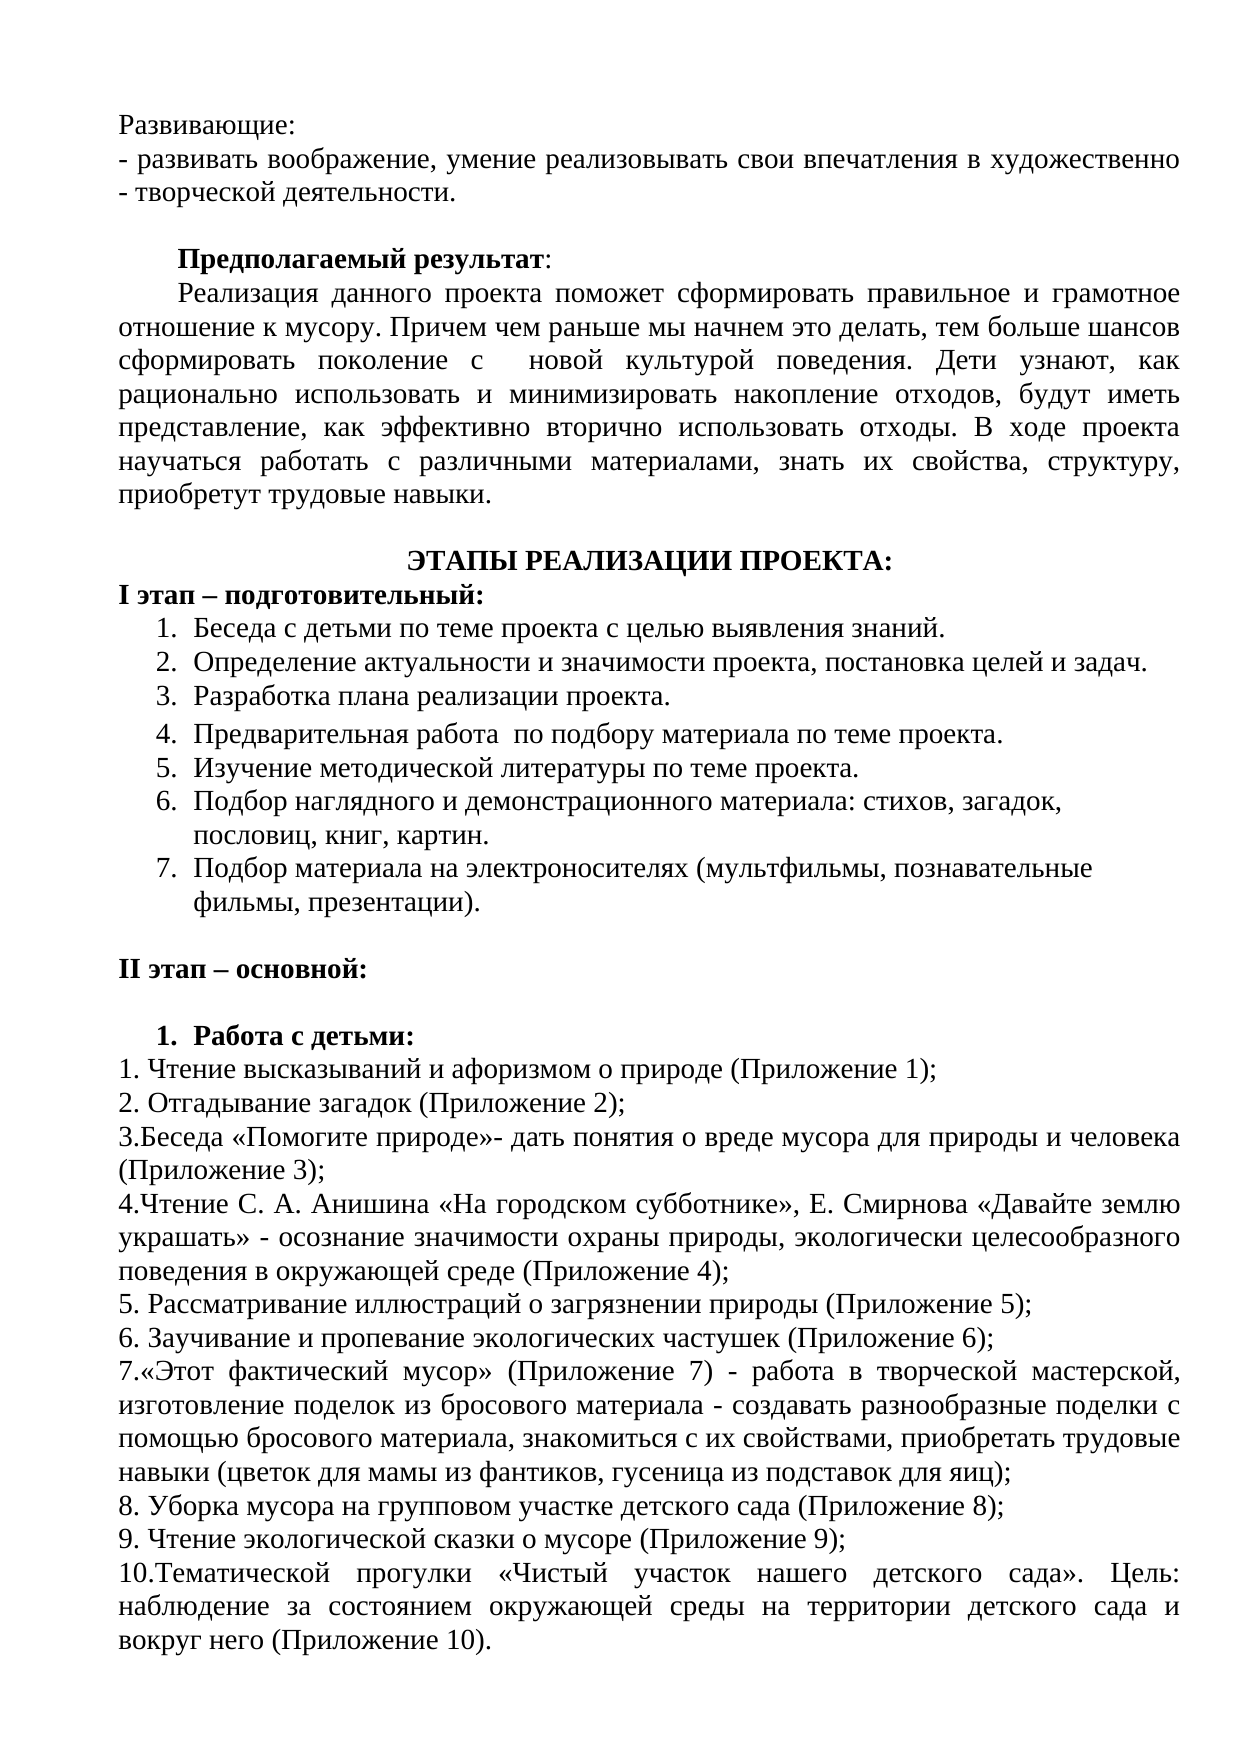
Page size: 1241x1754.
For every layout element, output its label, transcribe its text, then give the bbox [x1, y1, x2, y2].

list Изучение методической литературы по теме проекта. [156, 750, 1181, 783]
text Развивающие: [118, 107, 1181, 141]
list Беседа с детьми по теме проекта с целью выявления знаний. [156, 611, 1181, 644]
list Подбор наглядного и демонстрационного материала: стихов, загадок, пословиц, книг, картин. [156, 783, 1181, 850]
text 4.Чтение С. А. Анишина «На городском субботнике», Е. Смирнова «Давайте землю украшать» - осознание значимости охраны природы, экологически целесообразного поведения в окружающей среде (Приложение 4); [118, 1186, 1181, 1286]
text 1. Чтение высказываний и афоризмом о природе (Приложение 1); [118, 1052, 1181, 1085]
text 6. Заучивание и пропевание экологических частушек (Приложение 6); [118, 1320, 1181, 1353]
text II этап – основной: [118, 951, 1181, 984]
text 3.Беседа «Помогите природе»- дать понятия о вреде мусора для природы и человека (Приложение 3); [118, 1119, 1181, 1186]
text ЭТАПЫ РЕАЛИЗАЦИИ ПРОЕКТА: [118, 543, 1181, 577]
list Подбор материала на электроносителях (мультфильмы, познавательные фильмы, презентации). [156, 850, 1181, 917]
text 8. Уборка мусора на групповом участке детского сада (Приложение 8); [118, 1488, 1181, 1521]
text 2. Отгадывание загадок (Приложение 2); [118, 1085, 1181, 1119]
text 10.Тематической прогулки «Чистый участок нашего детского сада». Цель: наблюдение за состоянием окружающей среды на территории детского сада и вокруг него (Приложение 10). [118, 1555, 1181, 1655]
list Разработка плана реализации проекта. [156, 678, 1181, 711]
list Определение актуальности и значимости проекта, постановка целей и задач. [156, 644, 1181, 678]
list Предварительная работа по подбору материала по теме проекта. [156, 716, 1181, 750]
list Работа с детьми: [156, 1018, 1181, 1052]
text 7.«Этот фактический мусор» (Приложение 7) - работа в творческой мастерской, изготовление поделок из бросового материала - создавать разнообразные поделки с помощью бросового материала, знакомиться с их свойствами, приобретать трудовые навыки (цветок для мамы из фантиков, гусеница из подставок для яиц); [118, 1353, 1181, 1488]
text 9. Чтение экологической сказки о мусоре (Приложение 9); [118, 1521, 1181, 1555]
text - развивать воображение, умение реализовывать свои впечатления в художественно - творческой деятельности. [118, 141, 1181, 208]
text I этап – подготовительный: [118, 577, 1181, 611]
text Реализация данного проекта поможет сформировать правильное и грамотное отношение к мусору. Причем чем раньше мы начнем это делать, тем больше шансов сформировать поколение с новой культурой поведения. Дети узнают, как рационально использовать и минимизировать накопление отходов, будут иметь представление, как эффективно вторично использовать отходы. В ходе проекта научаться работать с различными материалами, знать их свойства, структуру, приобретут трудовые навыки. [118, 275, 1181, 510]
text Предполагаемый результат: [118, 242, 1181, 275]
text 5. Рассматривание иллюстраций о загрязнении природы (Приложение 5); [118, 1286, 1181, 1320]
